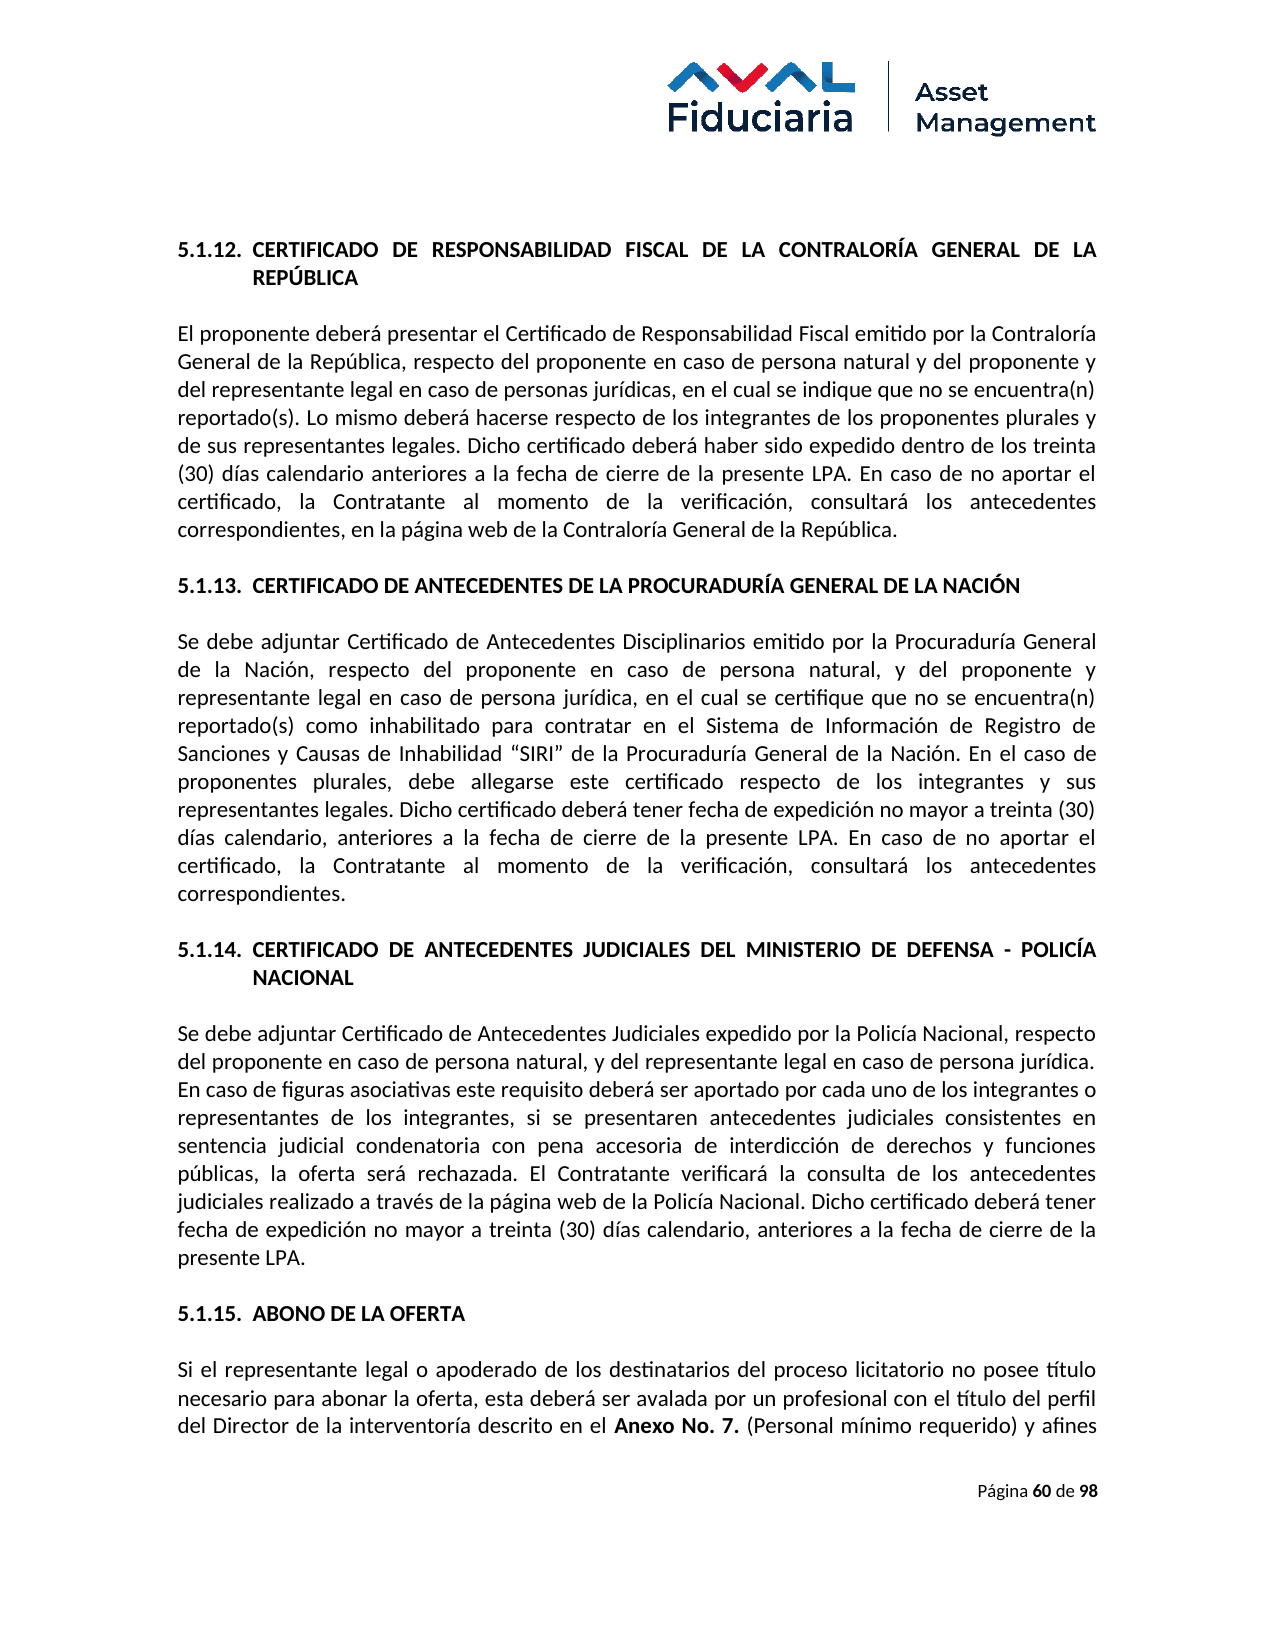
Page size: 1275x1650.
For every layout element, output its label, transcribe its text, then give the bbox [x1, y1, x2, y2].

picture [665, 59, 1098, 139]
subtitle CERTIFICADO DE ANTECEDENTES DE LA PROCURADURÍA GENERAL DE LA NACIÓN [177, 571, 1098, 599]
subtitle CERTIFICADO DE RESPONSABILIDAD FISCAL DE LA CONTRALORÍA GENERAL DE LA REPÚBLICA [177, 235, 1098, 291]
subtitle CERTIFICADO DE ANTECEDENTES JUDICIALES DEL MINISTERIO DE DEFENSA - POLICÍA NACIONAL [177, 935, 1098, 991]
text Se debe adjuntar Certificado de Antecedentes Disciplinarios emitido por la Procuraduría General de la Nación, respecto del proponente en caso de persona natural, y del proponente y representante legal en caso de persona jurídica, en el cual se certifique que no se encuentra(n) reportado(s) como inhabilitado para contratar en el Sistema de Información de Registro de Sanciones y Causas de Inhabilidad “SIRI” de la Procuraduría General de la Nación. En el caso de proponentes plurales, debe allegarse este certificado respecto de los integrantes y sus representantes legales. Dicho certificado deberá tener fecha de expedición no mayor a treinta (30) días calendario, anteriores a la fecha de cierre de la presente LPA. En caso de no aportar el certificado, la Contratante al momento de la verificación, consultará los antecedentes correspondientes. [177, 627, 1098, 907]
text Se debe adjuntar Certificado de Antecedentes Judiciales expedido por la Policía Nacional, respecto del proponente en caso de persona natural, y del representante legal en caso de persona jurídica. En caso de figuras asociativas este requisito deberá ser aportado por cada uno de los integrantes o representantes de los integrantes, si se presentaren antecedentes judiciales consistentes en sentencia judicial condenatoria con pena accesoria de interdicción de derechos y funciones públicas, la oferta será rechazada. El Contratante verificará la consulta de los antecedentes judiciales realizado a través de la página web de la Policía Nacional. Dicho certificado deberá tener fecha de expedición no mayor a treinta (30) días calendario, anteriores a la fecha de cierre de la presente LPA. [177, 1019, 1098, 1272]
text El proponente deberá presentar el Certificado de Responsabilidad Fiscal emitido por la Contraloría General de la República, respecto del proponente en caso de persona natural y del proponente y del representante legal en caso de personas jurídicas, en el cual se indique que no se encuentra(n) reportado(s). Lo mismo deberá hacerse respecto de los integrantes de los proponentes plurales y de sus representantes legales. Dicho certificado deberá haber sido expedido dentro de los treinta (30) días calendario anteriores a la fecha de cierre de la presente LPA. En caso de no aportar el certificado, la Contratante al momento de la verificación, consultará los antecedentes correspondientes, en la página web de la Contraloría General de la República. [177, 319, 1098, 543]
subtitle ABONO DE LA OFERTA [177, 1299, 1098, 1328]
